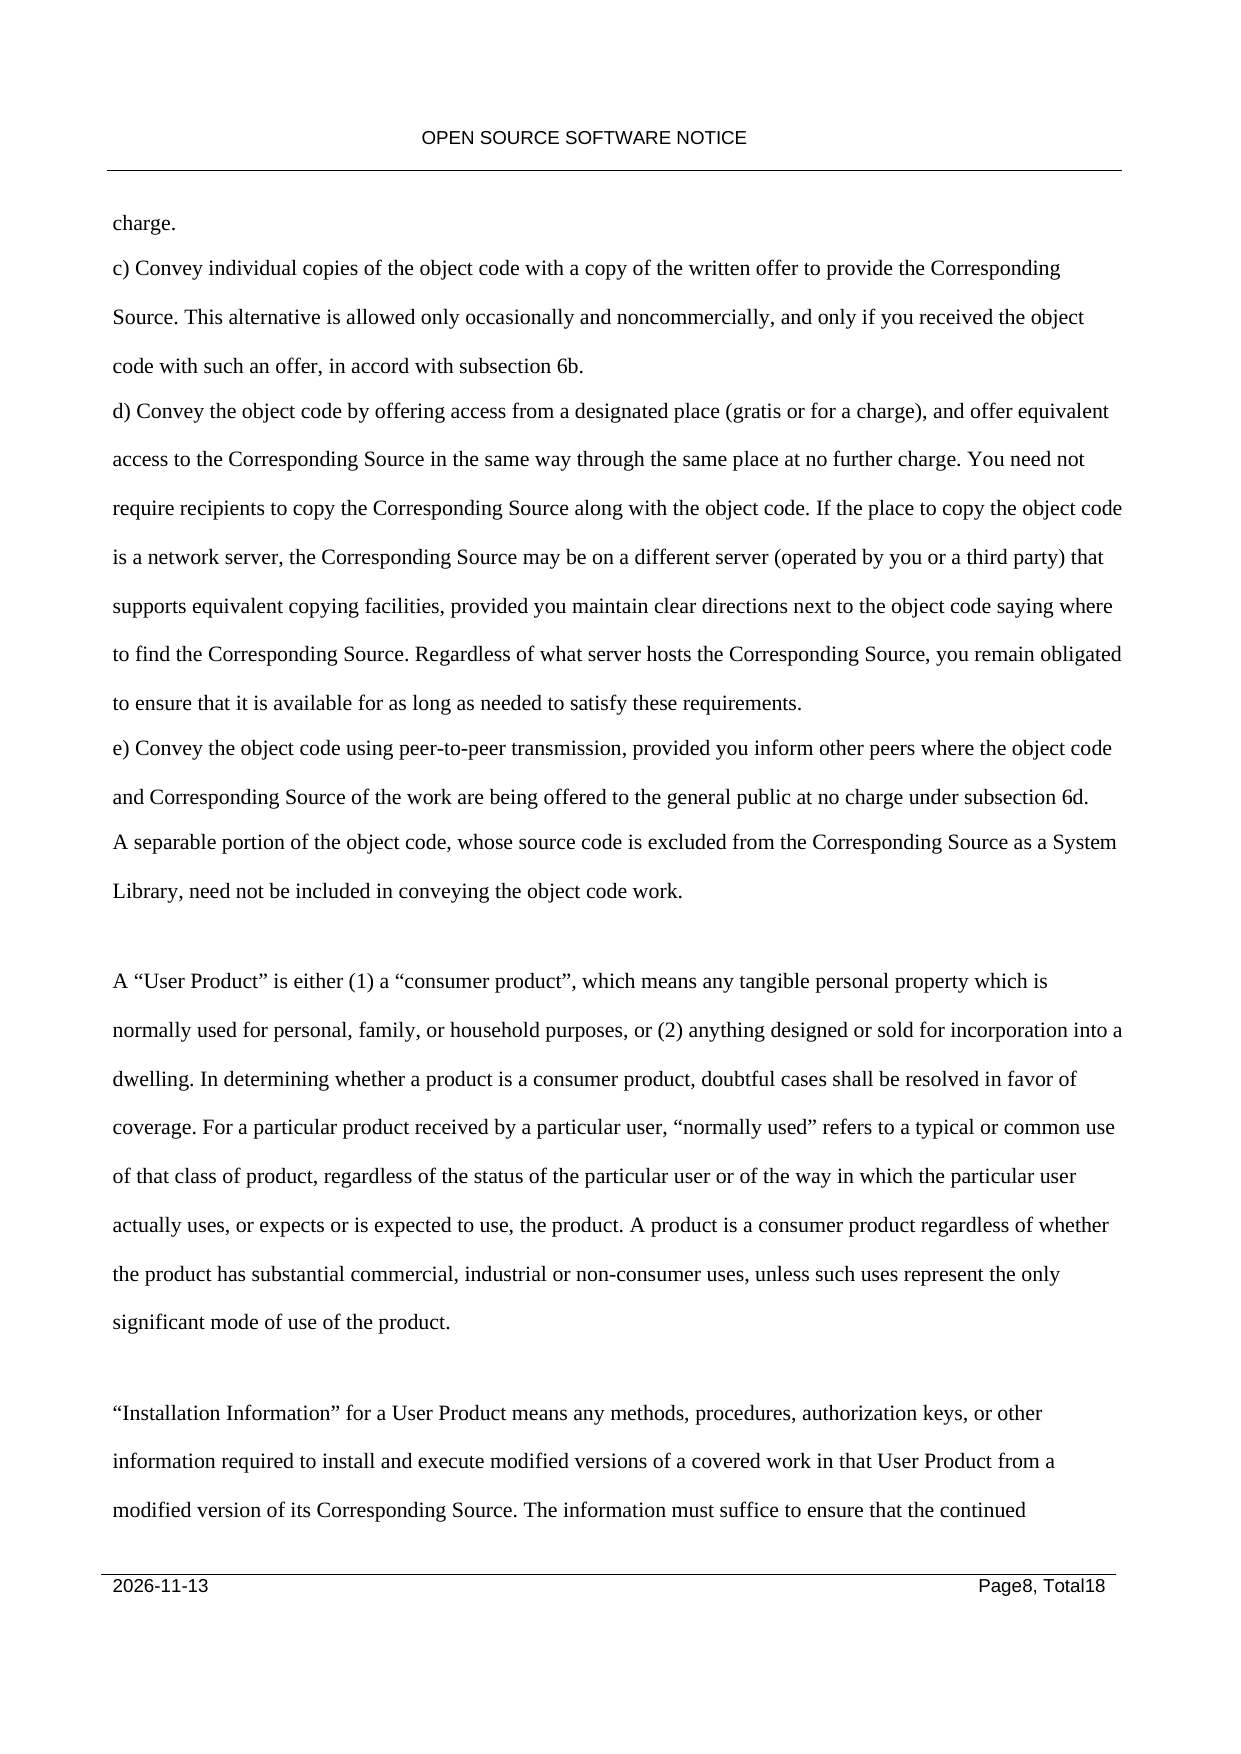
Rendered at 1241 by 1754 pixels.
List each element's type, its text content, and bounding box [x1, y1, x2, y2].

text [112, 206, 1128, 239]
text A separable portion of the object code, whose source code is excluded from the Corresponding Source as a System Library, need not be included in conveying the object code work. [112, 826, 1128, 907]
text A “User Product” is either (1) a “consumer product”, which means any tangible personal property which is normally used for personal, family, or household purposes, or (2) anything designed or sold for incorporation into a dwelling. In determining whether a product is a consumer product, doubtful cases shall be resolved in favor of coverage. For a particular product received by a particular user, “normally used” refers to a typical or common use of that class of product, regardless of the status of the particular user or of the way in which the particular user actually uses, or expects or is expected to use, the product. A product is a consumer product regardless of whether the product has substantial commercial, industrial or non-consumer uses, unless such uses represent the only significant mode of use of the product. [112, 964, 1128, 1338]
text d) Convey the object code by offering access from a designated place (gratis or for a charge), and offer equivalent access to the Corresponding Source in the same way through the same place at no further charge. You need not require recipients to copy the Corresponding Source along with the object code. If the place to copy the object code is a network server, the Corresponding Source may be on a different server (operated by you or a third party) that supports equivalent copying facilities, provided you maintain clear directions next to the object code saying where to find the Corresponding Source. Regardless of what server hosts the Corresponding Source, you remain obligated to ensure that it is available for as long as needed to satisfy these requirements. [112, 394, 1128, 719]
text e) Convey the object code using peer-to-peer transmission, provided you inform other peers where the object code and Corresponding Source of the work are being offered to the general public at no charge under subsection 6d. [112, 732, 1128, 813]
text c) Convey individual copies of the object code with a copy of the written offer to provide the Corresponding Source. This alternative is allowed only occasionally and noncommercially, and only if you received the object code with such an offer, in accord with subsection 6b. [112, 251, 1128, 381]
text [112, 1396, 1128, 1526]
